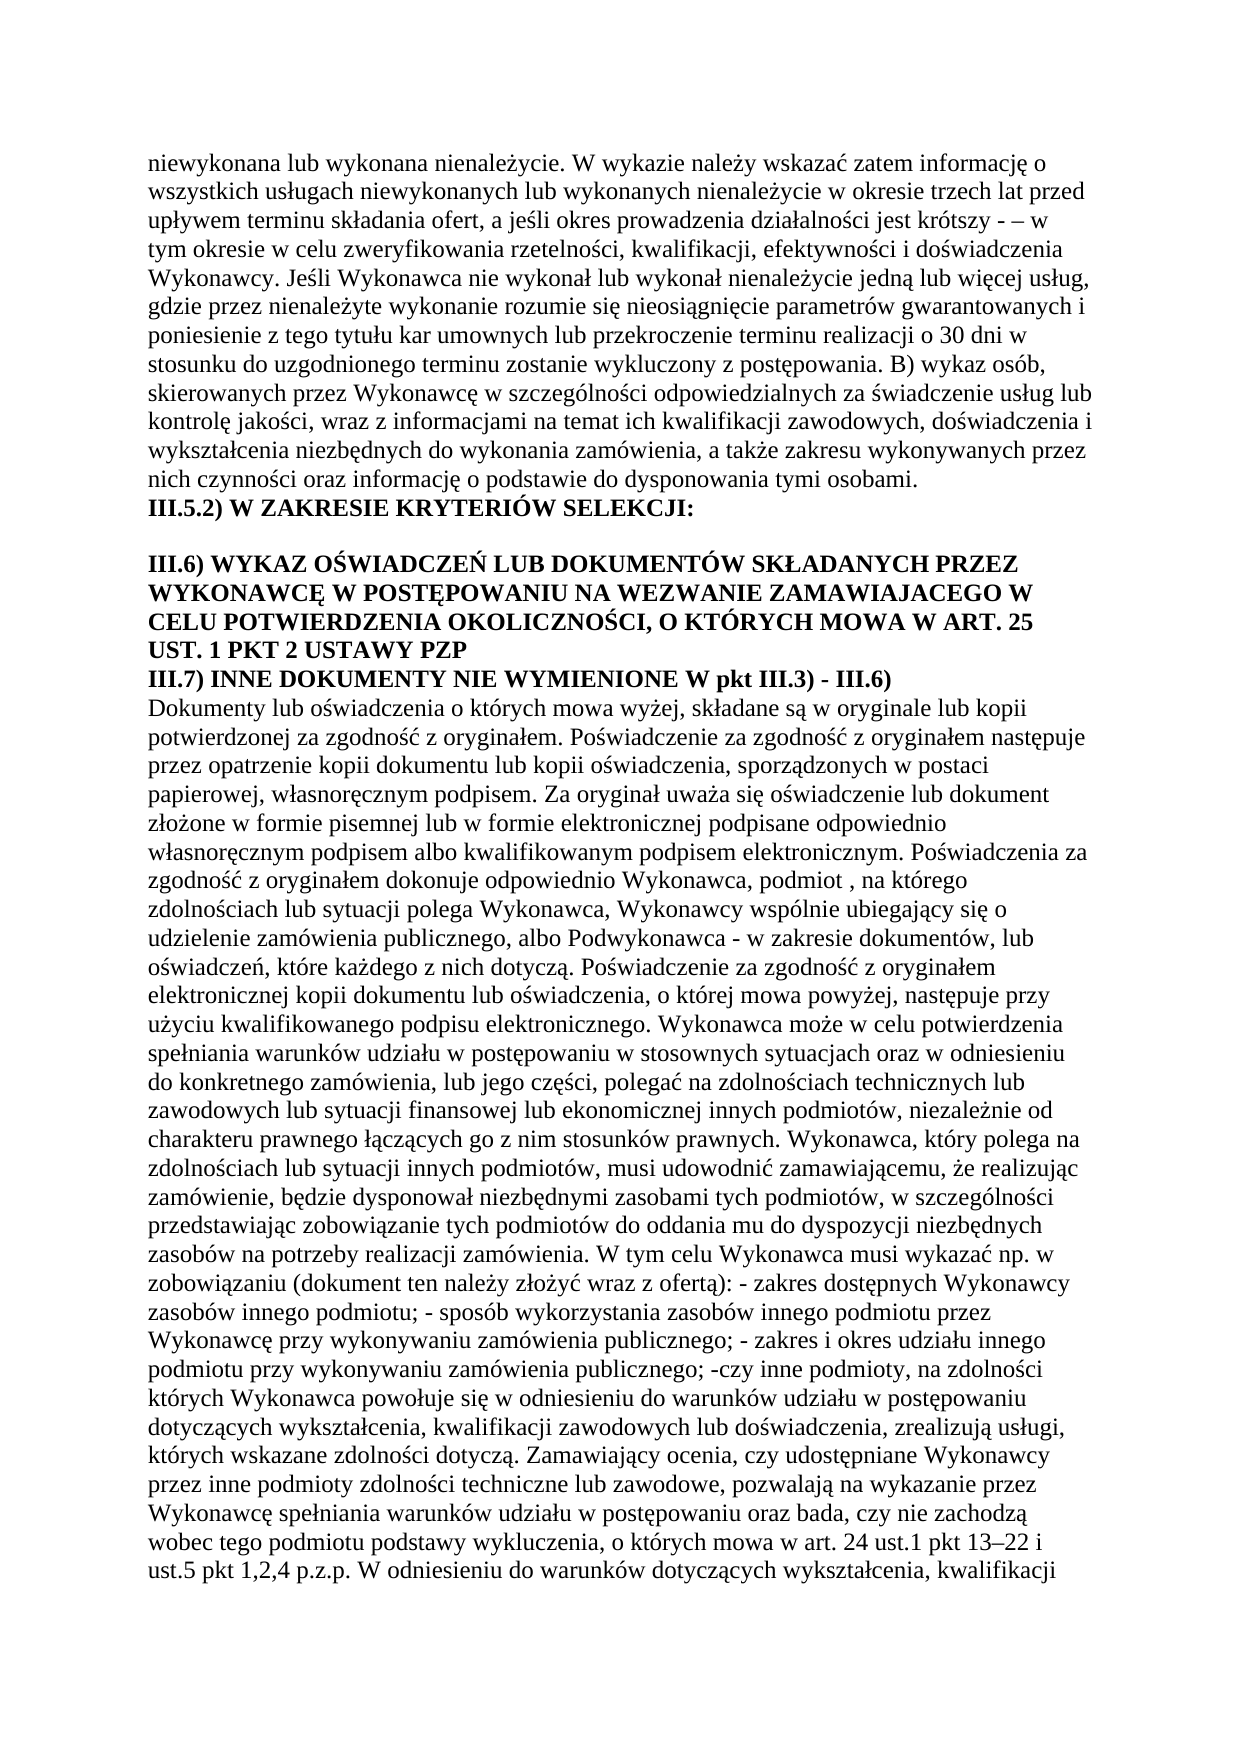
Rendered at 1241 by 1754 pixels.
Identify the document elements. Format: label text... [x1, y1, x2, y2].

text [148, 148, 1093, 549]
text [148, 693, 1093, 1584]
text III.6) WYKAZ OŚWIADCZEŃ LUB DOKUMENTÓW SKŁADANYCH PRZEZ WYKONAWCĘ W POSTĘPOWANIU NA WEZWANIE ZAMAWIAJACEGO W CELU POTWIERDZENIA OKOLICZNOŚCI, O KTÓRYCH MOWA W ART. 25 UST. 1 PKT 2 USTAWY PZP [148, 549, 1093, 664]
text III.7) INNE DOKUMENTY NIE WYMIENIONE W pkt III.3) - III.6) [148, 664, 1093, 693]
